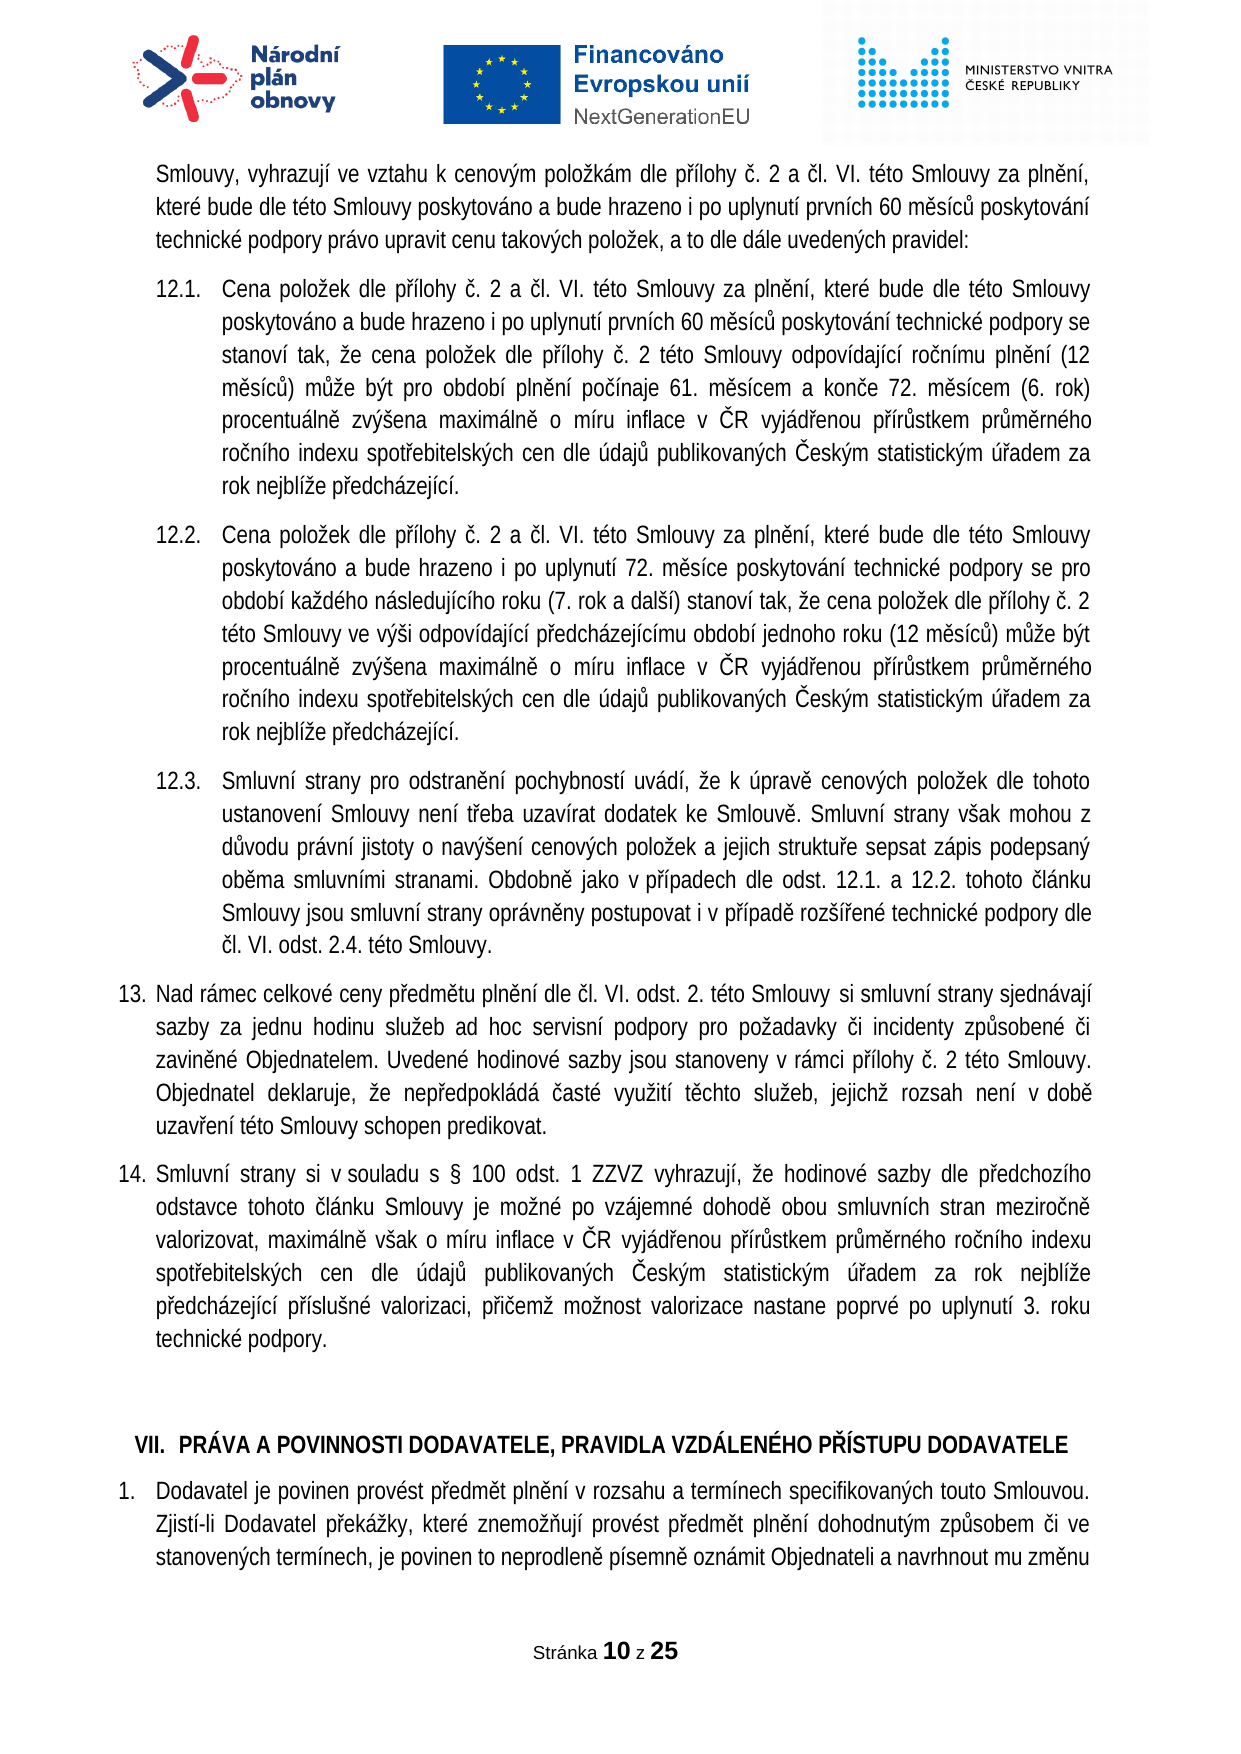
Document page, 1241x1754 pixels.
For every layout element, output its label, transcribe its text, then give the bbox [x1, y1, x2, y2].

list Smluvní strany si v souladu s § 100 odst. 1 ZZVZ vyhrazují, že hodinové sazby dle předchozího odstavce tohoto článku Smlouvy je možné po vzájemné dohodě obou smluvních stran meziročně valorizovat, maximálně však o míru inflace v ČR vyjádřenou přírůstkem průměrného ročního indexu spotřebitelských cen dle údajů publikovaných Českým statistickým úřadem za rok nejblíže předcházející příslušné valorizaci, přičemž možnost valorizace nastane poprvé po uplynutí 3. roku technické podpory. [118, 1159, 1092, 1352]
list Nad rámec celkové ceny předmětu plnění dle čl. VI. odst. 2. této Smlouvy si smluvní strany sjednávají sazby za jednu hodinu služeb ad hoc servisní podpory pro požadavky či incidenty způsobené či zaviněné Objednatelem. Uvedené hodinové sazby jsou stanoveny v rámci přílohy č. 2 této Smlouvy. Objednatel deklaruje, že nepředpokládá časté využití těchto služeb, jejichž rozsah není v době uzavření této Smlouvy schopen predikovat. [118, 979, 1092, 1139]
subtitle PRÁVA A POVINNOSTI DODAVATELE, PRAVIDLA VZDÁLENÉHO PŘÍSTUPU DODAVATELE [111, 1430, 1092, 1459]
picture [119, 25, 359, 133]
list Smluvní strany pro odstranění pochybností uvádí, že k úpravě cenových položek dle tohoto ustanovení Smlouvy není třeba uzavírat dodatek ke Smlouvě. Smluvní strany však mohou z důvodu právní jistoty o navýšení cenových položek a jejich struktuře sepsat zápis podepsaný oběma smluvními stranami. Obdobně jako v případech dle odst. 12.1. a 12.2. tohoto článku Smlouvy jsou smluvní strany oprávněny postupovat i v případě rozšířené technické podpory dle čl. VI. odst. 2.4. této Smlouvy. [156, 766, 1092, 959]
picture [434, 32, 772, 134]
list Cena položek dle přílohy č. 2 a čl. VI. této Smlouvy za plnění, které bude dle této Smlouvy poskytováno a bude hrazeno i po uplynutí prvních 60 měsíců poskytování technické podpory se stanoví tak, že cena položek dle přílohy č. 2 této Smlouvy odpovídající ročnímu plnění (12 měsíců) může být pro období plnění počínaje 61. měsícem a konče 72. měsícem (6. rok) procentuálně zvýšena maximálně o míru inflace v ČR vyjádřenou přírůstkem průměrného ročního indexu spotřebitelských cen dle údajů publikovaných Českým statistickým úřadem za rok nejblíže předcházející. [156, 274, 1092, 500]
list Cena položek dle přílohy č. 2 a čl. VI. této Smlouvy za plnění, které bude dle této Smlouvy poskytováno a bude hrazeno i po uplynutí 72. měsíce poskytování technické podpory se pro období každého následujícího roku (7. rok a další) stanoví tak, že cena položek dle přílohy č. 2 této Smlouvy ve výši odpovídající předcházejícímu období jednoho roku (12 měsíců) může být procentuálně zvýšena maximálně o míru inflace v ČR vyjádřenou přírůstkem průměrného ročního indexu spotřebitelských cen dle údajů publikovaných Českým statistickým úřadem za rok nejblíže předcházející. [156, 520, 1092, 746]
picture [820, 0, 1151, 146]
